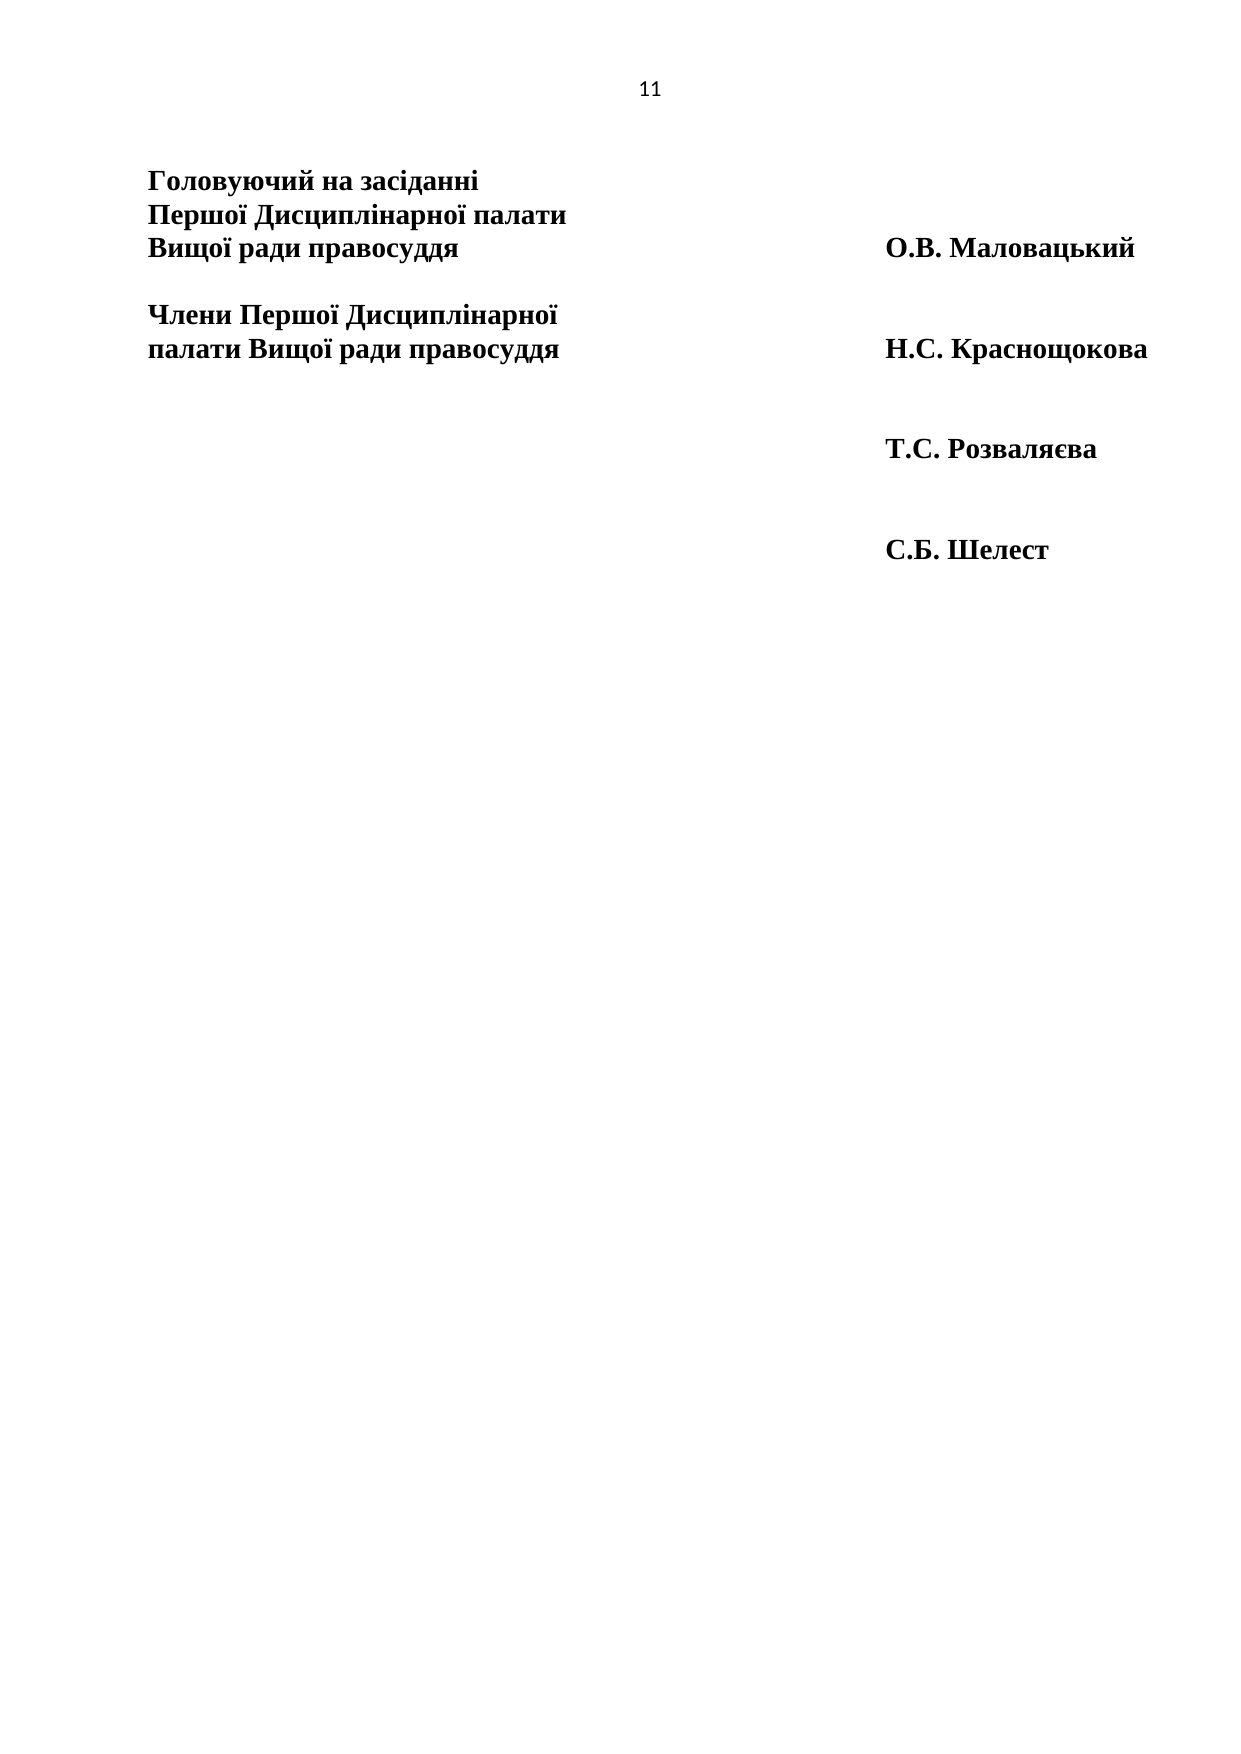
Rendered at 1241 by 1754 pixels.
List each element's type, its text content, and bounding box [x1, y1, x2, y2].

text Вищої ради правосуддя О.В. Маловацький [148, 230, 1152, 264]
text Т.С. Розваляєва [148, 432, 1152, 465]
text Головуючий на засіданні [148, 163, 1152, 197]
text Першої Дисциплінарної палати [148, 197, 1152, 230]
text С.Б. Шелест [148, 532, 1152, 566]
text палати Вищої ради правосуддя Н.С. Краснощокова [148, 331, 1152, 364]
text Члени Першої Дисциплінарної [148, 297, 1152, 331]
